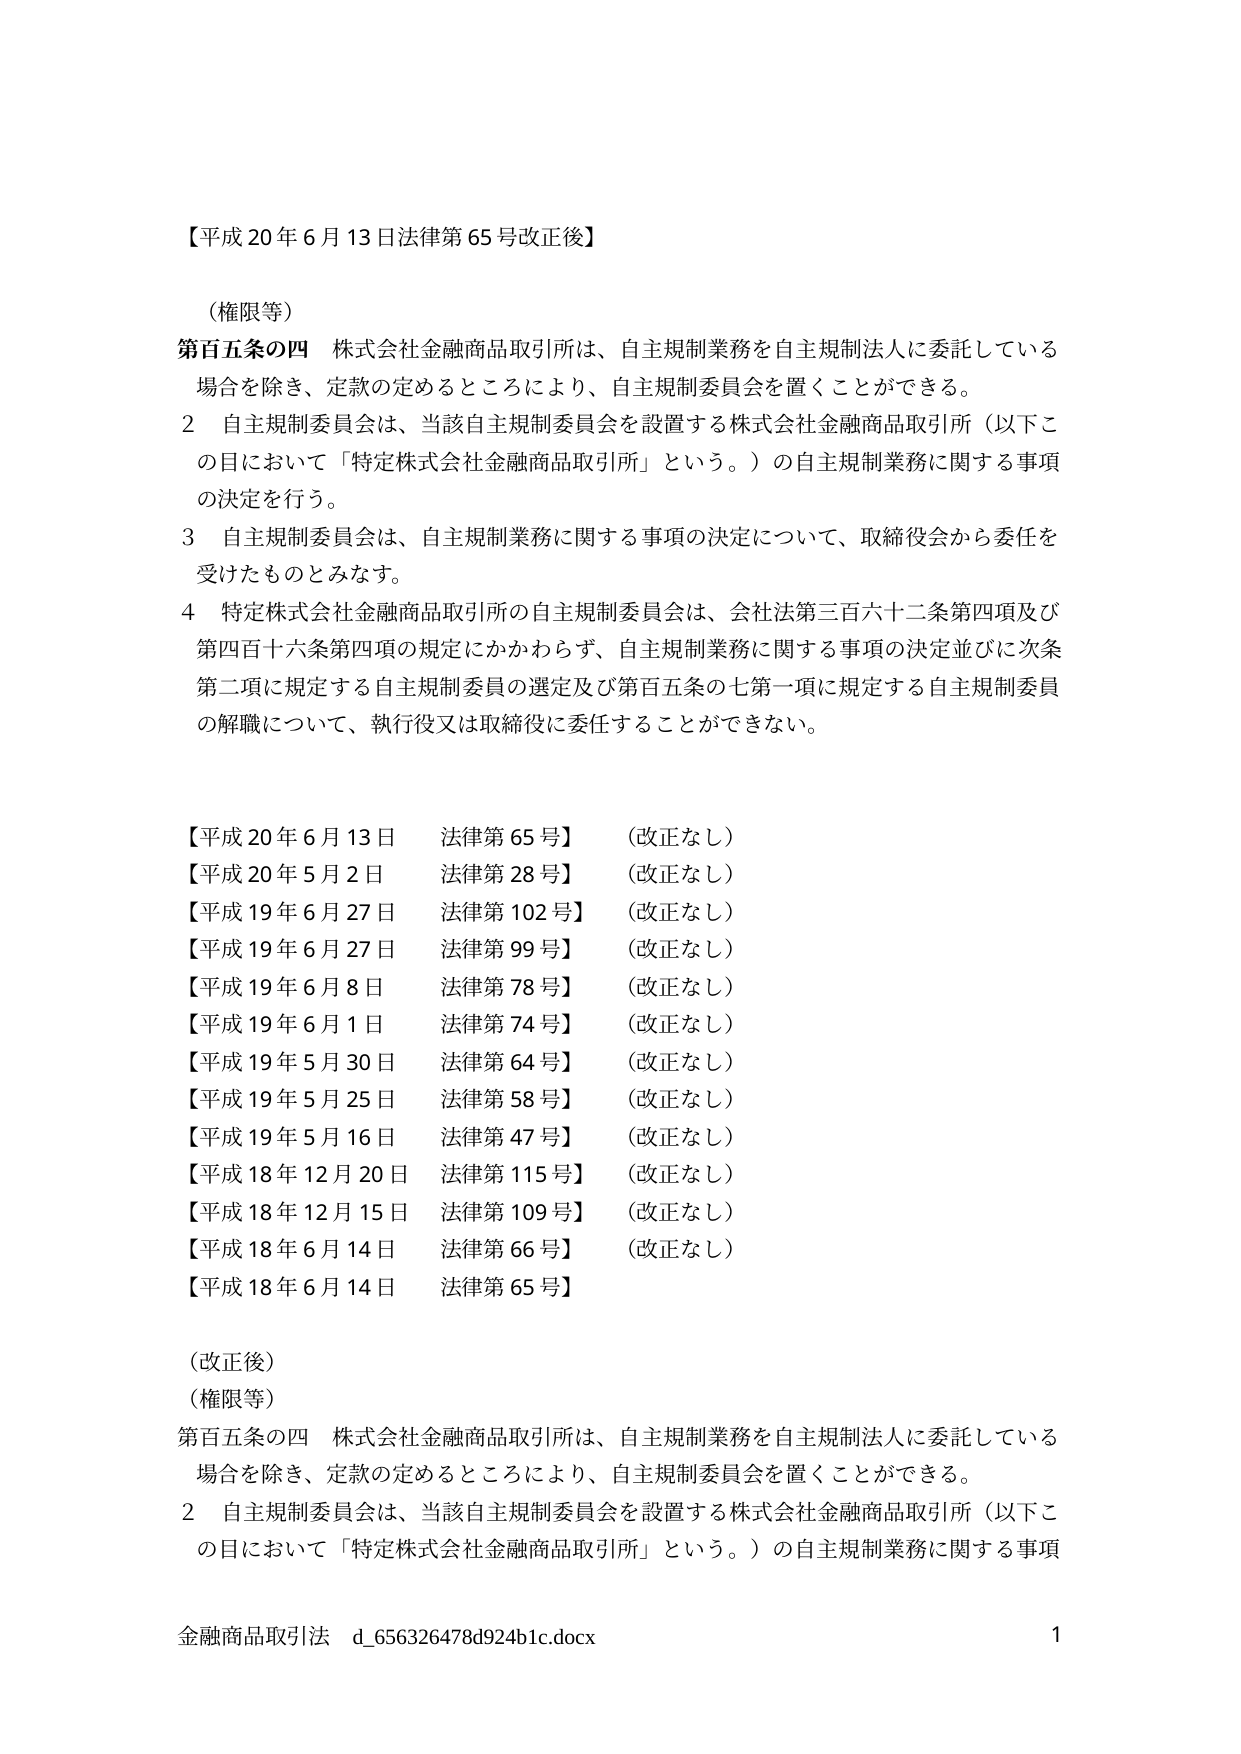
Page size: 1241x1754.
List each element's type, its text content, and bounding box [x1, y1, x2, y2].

text 【平成18年6月14日 法律第66号】 （改正なし） [177, 1229, 1063, 1267]
text ４ 特定株式会社金融商品取引所の自主規制委員会は、会社法第三百六十二条第四項及び第四百十六条第四項の規定にかかわらず、自主規制業務に関する事項の決定並びに次条第二項に規定する自主規制委員の選定及び第百五条の七第一項に規定する自主規制委員の解職について、執行役又は取締役に委任することができない。 [177, 592, 1063, 742]
text 【平成20年6月13日法律第65号改正後】 [177, 217, 1063, 254]
text 第百五条の四 株式会社金融商品取引所は、自主規制業務を自主規制法人に委託している場合を除き、定款の定めるところにより、自主規制委員会を置くことができる。 [177, 329, 1063, 404]
text （権限等） [177, 1379, 1063, 1417]
text 【平成18年12月20日 法律第115号】 （改正なし） [177, 1154, 1063, 1192]
text （改正後） [177, 1342, 1063, 1379]
text 【平成19年5月30日 法律第64号】 （改正なし） [177, 1042, 1063, 1079]
text 【平成18年12月15日 法律第109号】 （改正なし） [177, 1192, 1063, 1229]
text 【平成19年6月8日 法律第78号】 （改正なし） [177, 967, 1063, 1004]
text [177, 1492, 1063, 1567]
text 【平成19年6月1日 法律第74号】 （改正なし） [177, 1004, 1063, 1042]
text 【平成19年5月16日 法律第47号】 （改正なし） [177, 1117, 1063, 1154]
text 【平成20年5月2日 法律第28号】 （改正なし） [177, 854, 1063, 892]
text 【平成19年5月25日 法律第58号】 （改正なし） [177, 1079, 1063, 1117]
text 【平成20年6月13日 法律第65号】 （改正なし） [177, 817, 1063, 854]
text （権限等） [196, 292, 1063, 329]
text 【平成19年6月27日 法律第102号】 （改正なし） [177, 892, 1063, 929]
text ３ 自主規制委員会は、自主規制業務に関する事項の決定について、取締役会から委任を受けたものとみなす。 [177, 517, 1063, 592]
text 第百五条の四 株式会社金融商品取引所は、自主規制業務を自主規制法人に委託している場合を除き、定款の定めるところにより、自主規制委員会を置くことができる。 [177, 1417, 1063, 1492]
text 【平成18年6月14日 法律第65号】 [177, 1267, 1063, 1304]
text ２ 自主規制委員会は、当該自主規制委員会を設置する株式会社金融商品取引所（以下この目において「特定株式会社金融商品取引所」という。）の自主規制業務に関する事項の決定を行う。 [177, 404, 1063, 517]
text 【平成19年6月27日 法律第99号】 （改正なし） [177, 929, 1063, 967]
